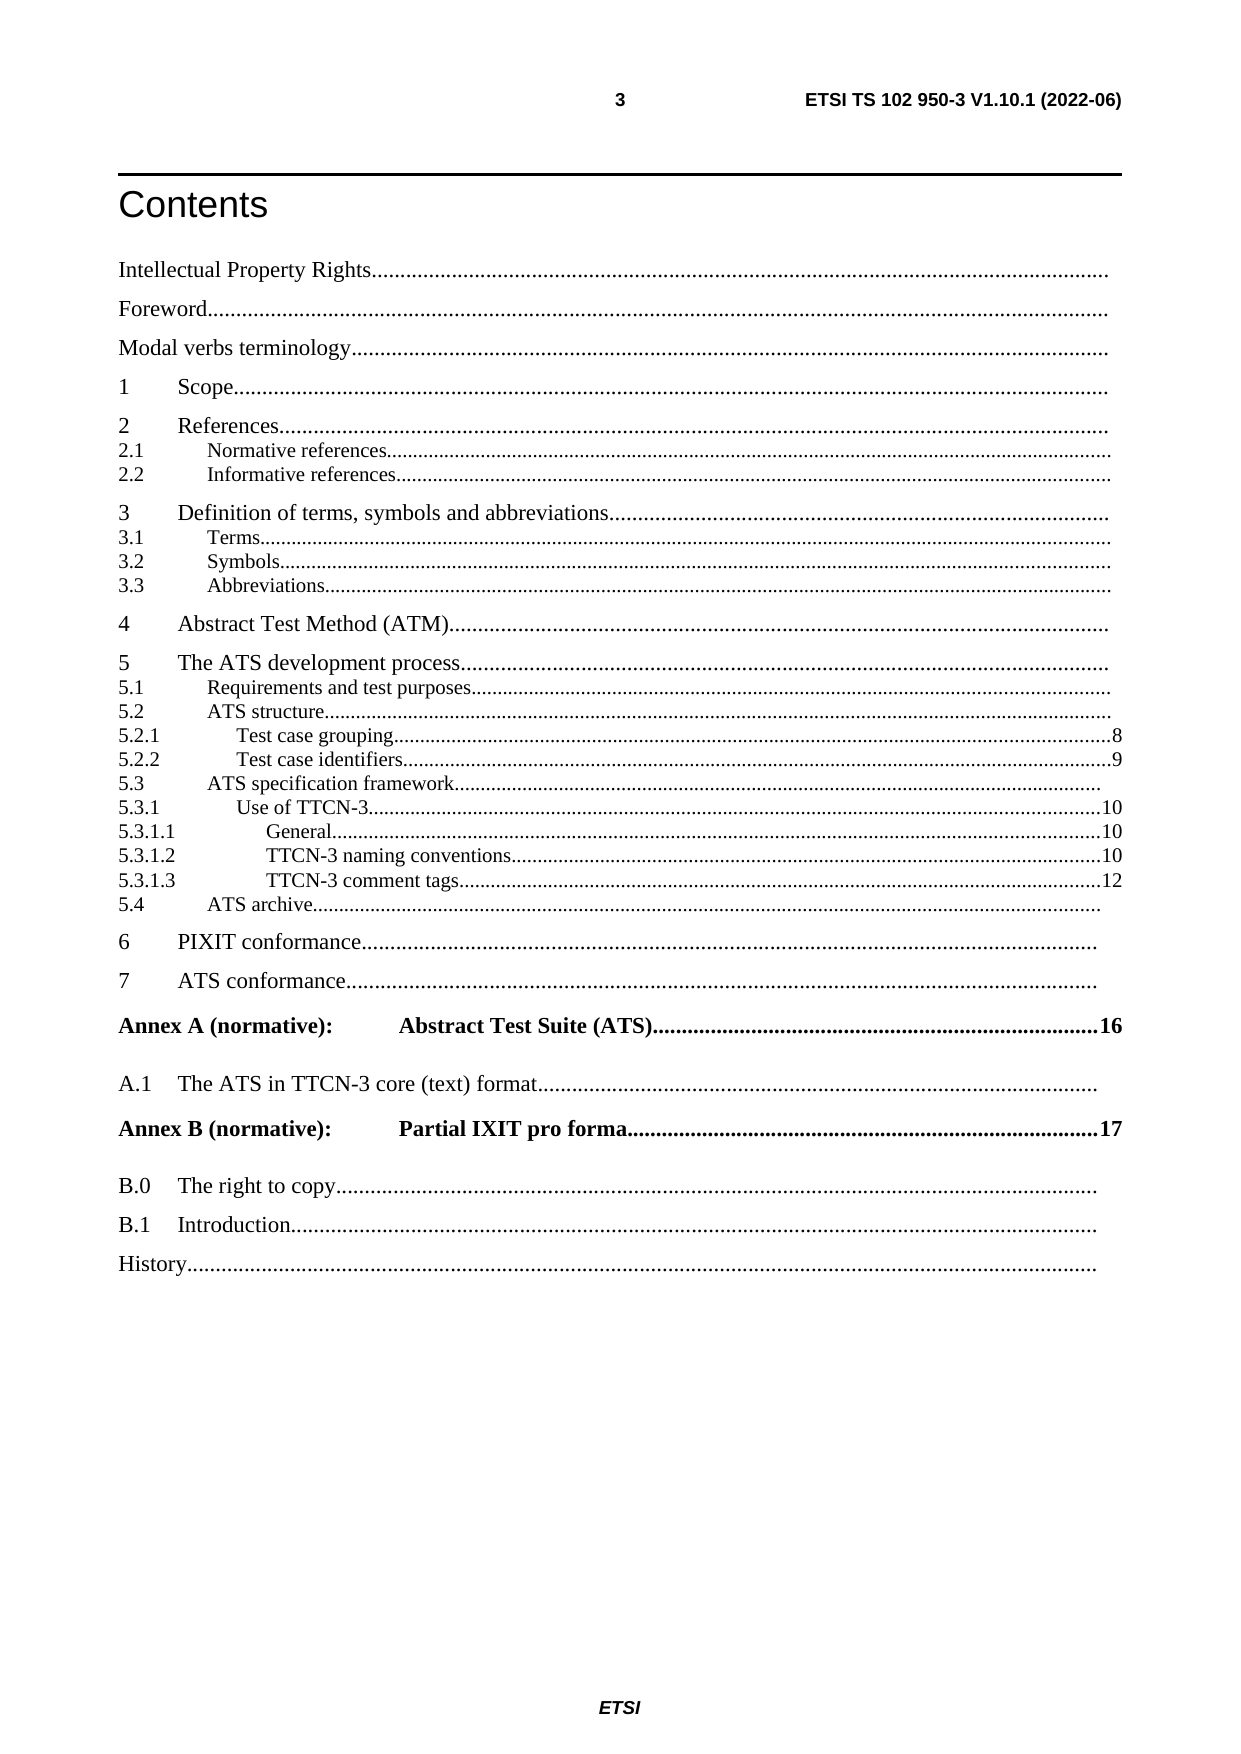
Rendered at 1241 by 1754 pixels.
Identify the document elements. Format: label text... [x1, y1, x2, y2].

text 3.3 Abbreviations 7 [118, 573, 1078, 597]
text 5.4 ATS archive 14 [118, 892, 1078, 916]
text B.1 Introduction 17 [118, 1211, 1078, 1238]
text 5.3.1 Use of TTCN-3 10 [118, 795, 1122, 819]
text Contents [118, 176, 1122, 225]
text 6 PIXIT conformance 14 [118, 928, 1078, 954]
text 5.3 ATS specification framework 10 [118, 771, 1078, 795]
text 5.3.1.3 TTCN-3 comment tags 12 [118, 867, 1122, 892]
text 7 ATS conformance 14 [118, 967, 1078, 993]
text 5.3.1.1 General 10 [118, 819, 1122, 843]
text 5.2 ATS structure 8 [118, 699, 1078, 723]
text 5 The ATS development process 8 [118, 649, 1078, 675]
text 1 Scope 5 [118, 373, 1078, 399]
text Modal verbs terminology 4 [118, 334, 1078, 360]
text B.0 The right to copy 17 [118, 1172, 1078, 1199]
text Annex B (normative): Partial IXIT pro forma 17 [118, 1115, 1122, 1141]
text Foreword 4 [118, 295, 1078, 322]
text Intellectual Property Rights 4 [118, 256, 1078, 283]
text 3 Definition of terms, symbols and abbreviations 6 [118, 499, 1078, 525]
text 2.1 Normative references 5 [118, 438, 1078, 462]
text 5.2.1 Test case grouping 8 [118, 723, 1122, 747]
text 2 References 5 [118, 412, 1078, 438]
text 5.2.2 Test case identifiers 9 [118, 747, 1122, 771]
text 3.2 Symbols 7 [118, 549, 1078, 573]
text A.1 The ATS in TTCN-3 core (text) format 16 [118, 1070, 1078, 1096]
text 2.2 Informative references 6 [118, 462, 1078, 486]
text 3.1 Terms 6 [118, 525, 1078, 549]
text 5.3.1.2 TTCN-3 naming conventions 10 [118, 843, 1122, 867]
text History 18 [118, 1250, 1078, 1276]
text 4 Abstract Test Method (ATM) 7 [118, 610, 1078, 636]
text 5.1 Requirements and test purposes 8 [118, 675, 1078, 699]
text Annex A (normative): Abstract Test Suite (ATS) 16 [118, 1012, 1122, 1038]
